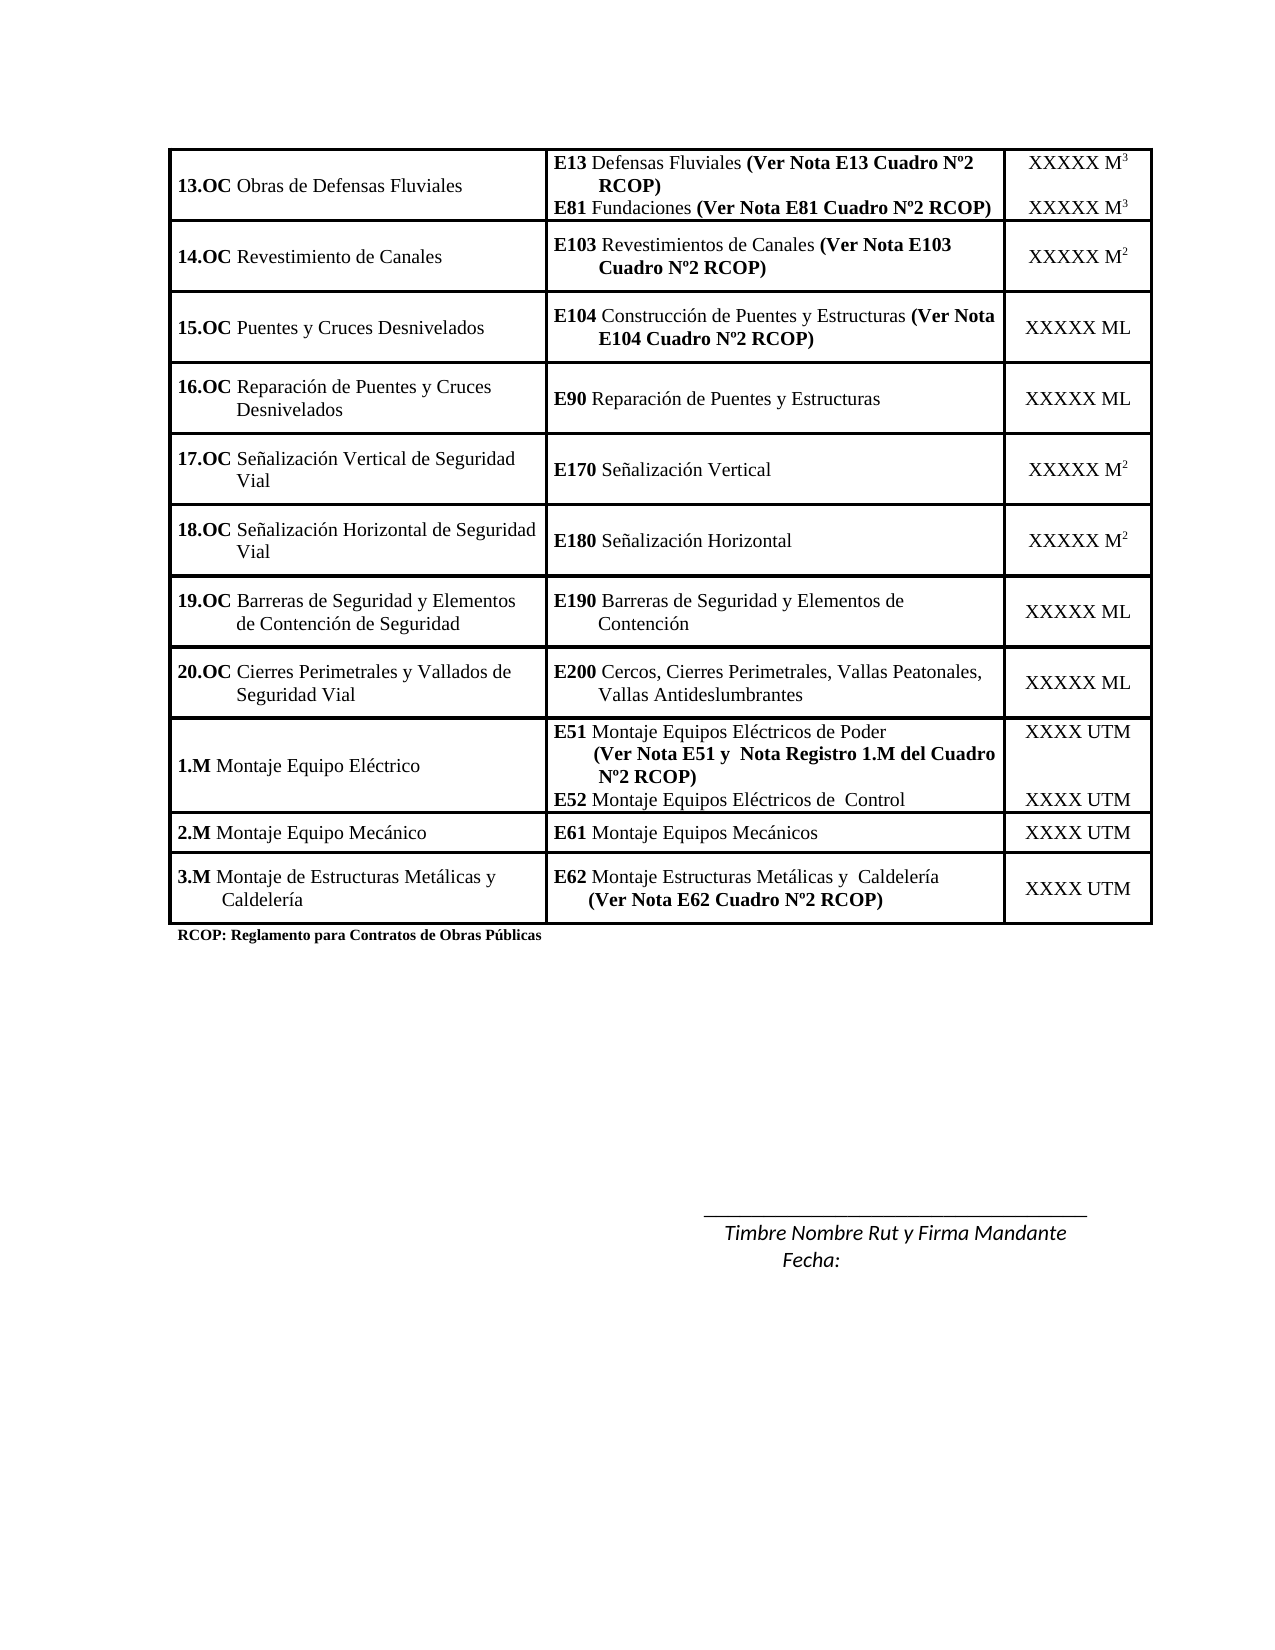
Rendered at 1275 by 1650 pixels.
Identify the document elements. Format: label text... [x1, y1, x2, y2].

table_cell 18.OC Señalización Horizontal de Seguridad Vial [172, 506, 545, 574]
table_cell XXXXX ML [1006, 364, 1150, 432]
table_cell 15.OC Puentes y Cruces Desnivelados [172, 293, 545, 361]
table_cell E90 Reparación de Puentes y Estructuras [548, 364, 1003, 432]
table_cell 19.OC Barreras de Seguridad y Elementos de Contención de Seguridad [172, 578, 545, 645]
table_cell E104 Construcción de Puentes y Estructuras (Ver Nota E104 Cuadro Nº2 RCOP) [548, 293, 1003, 361]
table_cell XXXX UTM [1006, 854, 1150, 922]
table_cell 3.M Montaje de Estructuras Metálicas y Caldelería [172, 854, 545, 922]
table_cell 1.M Montaje Equipo Eléctrico [172, 720, 545, 811]
table_cell 20.OC Cierres Perimetrales y Vallados de Seguridad Vial [172, 649, 545, 716]
table_cell 14.OC Revestimiento de Canales [172, 222, 545, 290]
table_cell 2.M Montaje Equipo Mecánico [172, 814, 545, 851]
table_cell XXXXX ML [1006, 578, 1150, 645]
table_cell 13.OC Obras de Defensas Fluviales [172, 151, 545, 219]
table_cell E200 Cercos, Cierres Perimetrales, Vallas Peatonales, Vallas Antideslumbrantes [548, 649, 1003, 716]
table_cell E180 Señalización Horizontal [548, 506, 1003, 574]
table_cell 16.OC Reparación de Puentes y Cruces Desnivelados [172, 364, 545, 432]
table_cell XXXX UTM [1006, 814, 1150, 851]
table_cell E170 Señalización Vertical [548, 435, 1003, 503]
subtitle Timbre Nombre Rut y Firma Mandante [619, 1219, 1098, 1246]
table_cell E190 Barreras de Seguridad y Elementos de Contención [548, 578, 1003, 645]
table_cell E62 Montaje Estructuras Metálicas y Caldelería (Ver Nota E62 Cuadro Nº2 RCOP) [548, 854, 1003, 922]
table_cell XXXXX M2 [1006, 506, 1150, 574]
subtitle Fecha: [619, 1246, 1098, 1273]
table_cell XXXXX M2 [1006, 435, 1150, 503]
text RCOP: Reglamento para Contratos de Obras Públicas [177, 925, 1098, 943]
table_cell XXXXX M3 XXXXX M3 [1006, 151, 1150, 219]
table_cell E51 Montaje Equipos Eléctricos de Poder (Ver Nota E51 y Nota Registro 1.M del Cuadro Nº2 RCOP) E52 Montaje Equipos Eléctricos de Control [548, 720, 1003, 811]
table_cell 17.OC Señalización Vertical de Seguridad Vial [172, 435, 545, 503]
table_cell XXXX UTM XXXX UTM [1006, 720, 1150, 811]
table_cell XXXXX M2 [1006, 222, 1150, 290]
table_cell XXXXX ML [1006, 649, 1150, 716]
text ________________________________ [693, 1192, 1098, 1219]
table_cell XXXXX ML [1006, 293, 1150, 361]
table_cell E61 Montaje Equipos Mecánicos [548, 814, 1003, 851]
table_cell E13 Defensas Fluviales (Ver Nota E13 Cuadro Nº2 RCOP) E81 Fundaciones (Ver Nota E81 Cuadro Nº2 RCOP) [548, 151, 1003, 219]
table_cell E103 Revestimientos de Canales (Ver Nota E103 Cuadro Nº2 RCOP) [548, 222, 1003, 290]
